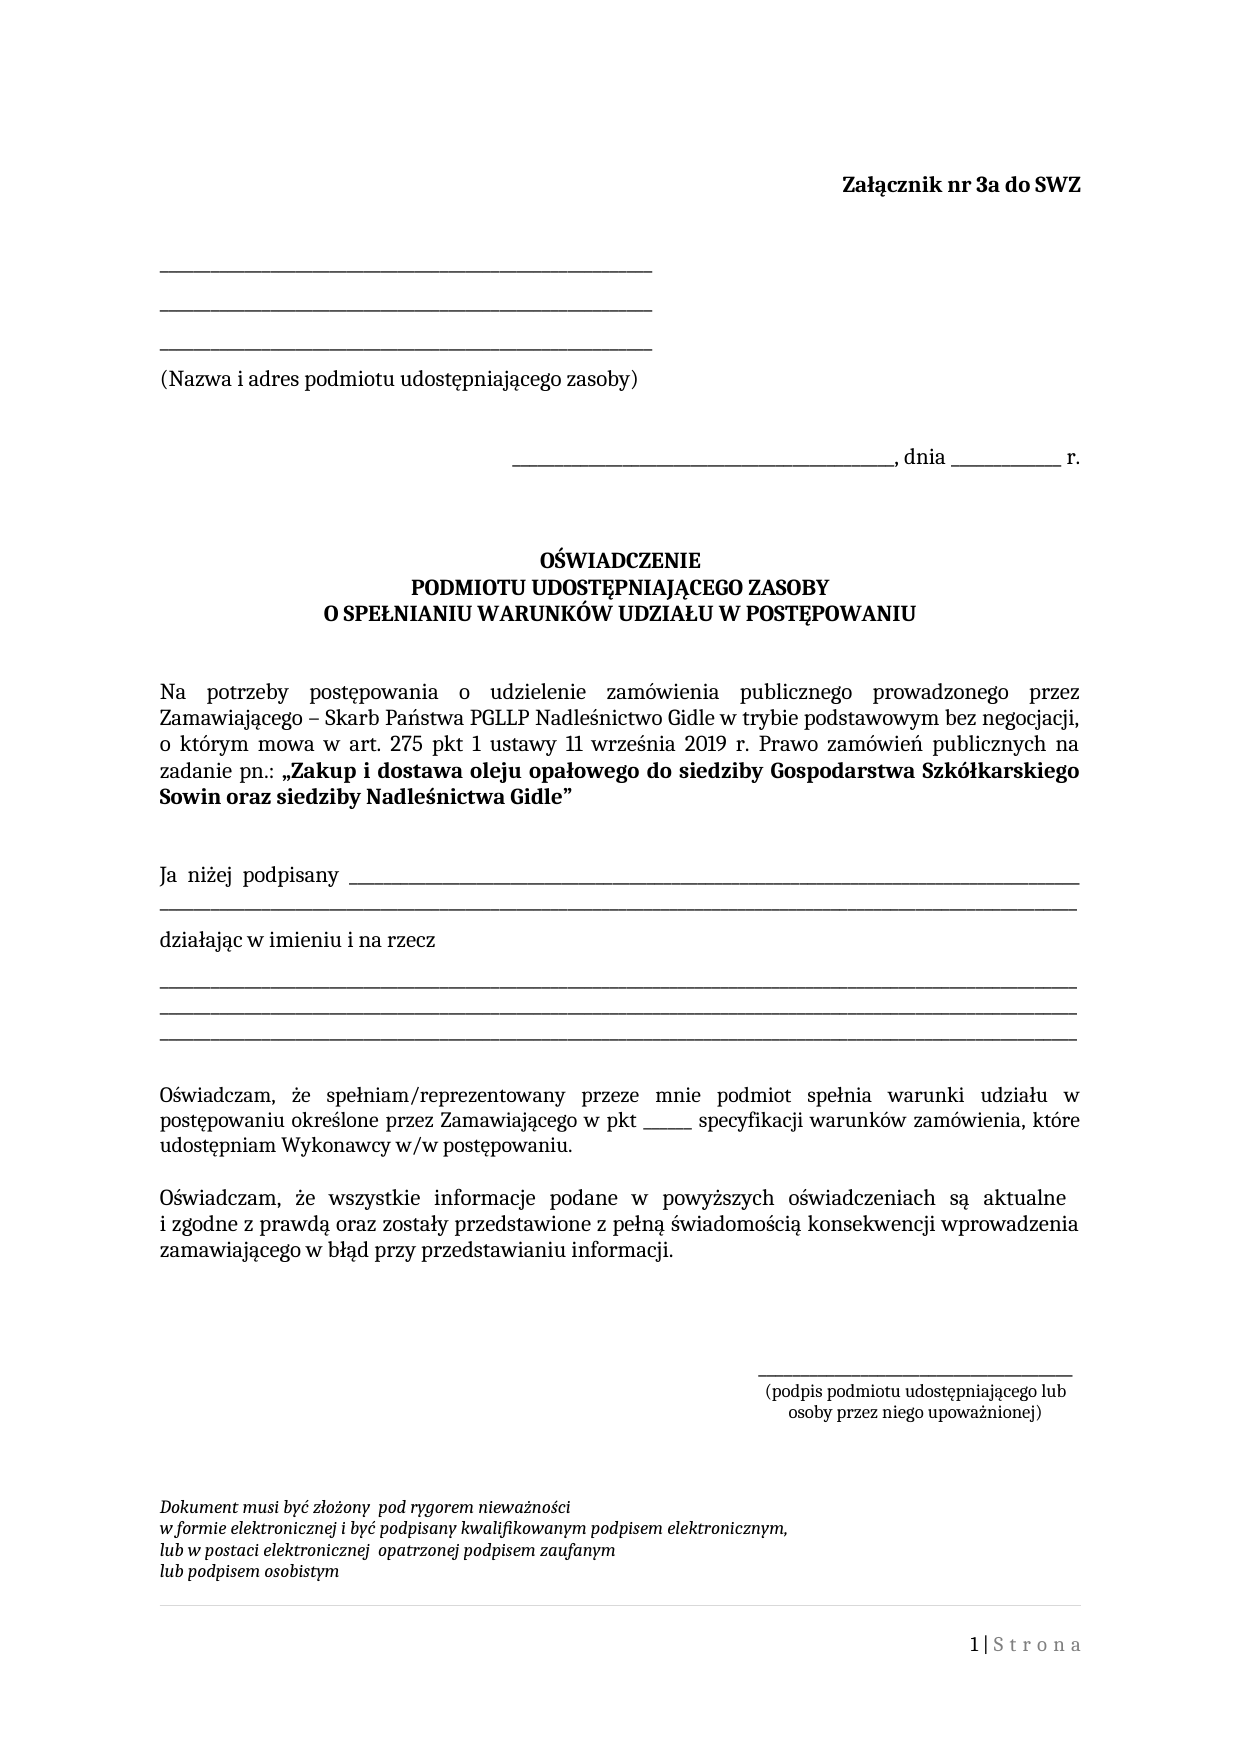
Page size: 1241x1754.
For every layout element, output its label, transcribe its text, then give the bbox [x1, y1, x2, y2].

text Dokument musi być złożony pod rygorem nieważności w formie elektronicznej i być podpisany kwalifikowanym podpisem elektronicznym, [159, 1496, 1081, 1539]
text _____________________________________________, dnia _____________ r. [159, 444, 1081, 470]
text ____________________________________________________________________________________________________________________________________________________________________________________________________________________________________________________________________________________________________________________________________ [159, 966, 1081, 1045]
text __________________________________________________________ [159, 250, 1081, 276]
text lub podpisem osobistym [159, 1561, 1081, 1582]
text __________________________________________________________ [159, 327, 1081, 354]
text PODMIOTU UDOSTĘPNIAJĄCEGO ZASOBY O SPEŁNIANIU WARUNKÓW UDZIAŁU W POSTĘPOWANIU [159, 574, 1081, 627]
text Ja niżej podpisany ______________________________________________________________________________________ ____________________________________________________________________________________________________________ [159, 862, 1081, 914]
text (Nazwa i adres podmiotu udostępniającego zasoby) [159, 366, 1081, 393]
text Oświadczam, że spełniam/reprezentowany przeze mnie podmiot spełnia warunki udziału w postępowaniu określone przez Zamawiającego w pkt ______ specyfikacji warunków zamówienia, które udostępniam Wykonawcy w/w postępowaniu. [159, 1082, 1081, 1158]
text lub w postaci elektronicznej opatrzonej podpisem zaufanym [159, 1539, 1081, 1561]
text Oświadczam, że wszystkie informacje podane w powyższych oświadczeniach są aktualne i zgodne z prawdą oraz zostały przedstawione z pełną świadomością konsekwencji wprowadzenia zamawiającego w błąd przy przedstawianiu informacji. [159, 1184, 1081, 1263]
text Załącznik nr 3a do SWZ [159, 172, 1081, 198]
text Na potrzeby postępowania o udzielenie zamówienia publicznego prowadzonego przez Zamawiającego – Skarb Państwa PGLLP Nadleśnictwo Gidle w trybie podstawowym bez negocjacji, o którym mowa w art. 275 pkt 1 ustawy 11 września 2019 r. Prawo zamówień publicznych na zadanie pn.: „Zakup i dostawa oleju opałowego do siedziby Gospodarstwa Szkółkarskiego Sowin oraz siedziby Nadleśnictwa Gidle” [159, 678, 1081, 810]
text __________________________________________________________ [159, 288, 1081, 315]
text działając w imieniu i na rzecz [159, 927, 1081, 953]
text _____________________________________ (podpis podmiotu udostępniającego lub osoby przez niego upoważnionej) [750, 1354, 1081, 1423]
text OŚWIADCZENIE [159, 548, 1081, 574]
